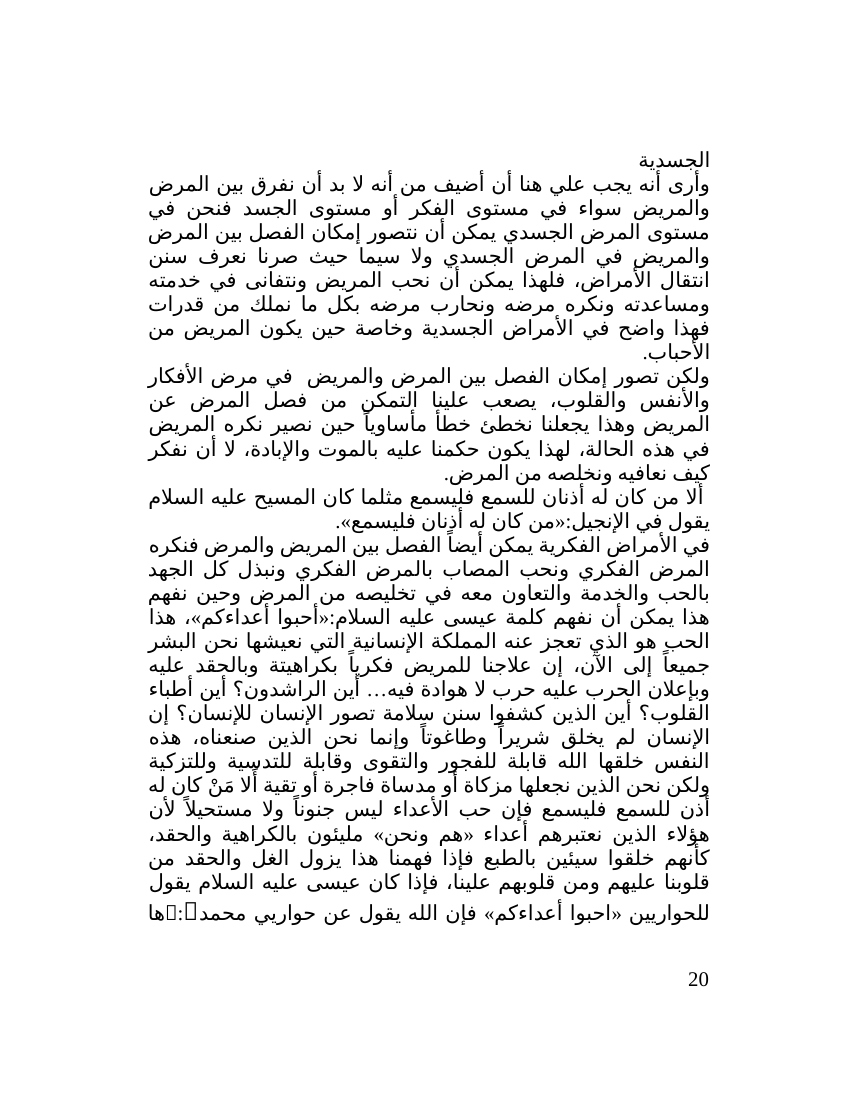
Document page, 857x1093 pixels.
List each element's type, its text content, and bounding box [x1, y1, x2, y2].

text ألا من كان له أذنان للسمع فليسمع مثلما كان المسيح عليه السلام يقول في الإنجيل:«من كان له أذنان فليسمع». [148, 484, 710, 533]
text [148, 148, 710, 172]
text وأرى أنه يجب علي هنا أن أضيف من أنه لا بد أن نفرق بين المرض والمريض سواء في مستوى الفكر أو مستوى الجسد فنحن في مستوى المرض الجسدي يمكن أن نتصور إمكان الفصل بين المرض والمريض في المرض الجسدي ولا سيما حيث صرنا نعرف سنن انتقال الأمراض، فلهذا يمكن أن نحب المريض ونتفانى في خدمته ومساعدته ونكره مرضه ونحارب مرضه بكل ما نملك من قدرات فهذا واضح في الأمراض الجسدية وخاصة حين يكون المريض من الأحباب. [148, 172, 710, 364]
text ولكن تصور إمكان الفصل بين المرض والمريض في مرض الأفكار والأنفس والقلوب، يصعب علينا التمكن من فصل المرض عن المريض وهذا يجعلنا نخطئ خطأ مأساوياً حين نصير نكره المريض في هذه الحالة، لهذا يكون حكمنا عليه بالموت والإبادة، لا أن نفكر كيف نعافيه ونخلصه من المرض. [148, 364, 710, 484]
